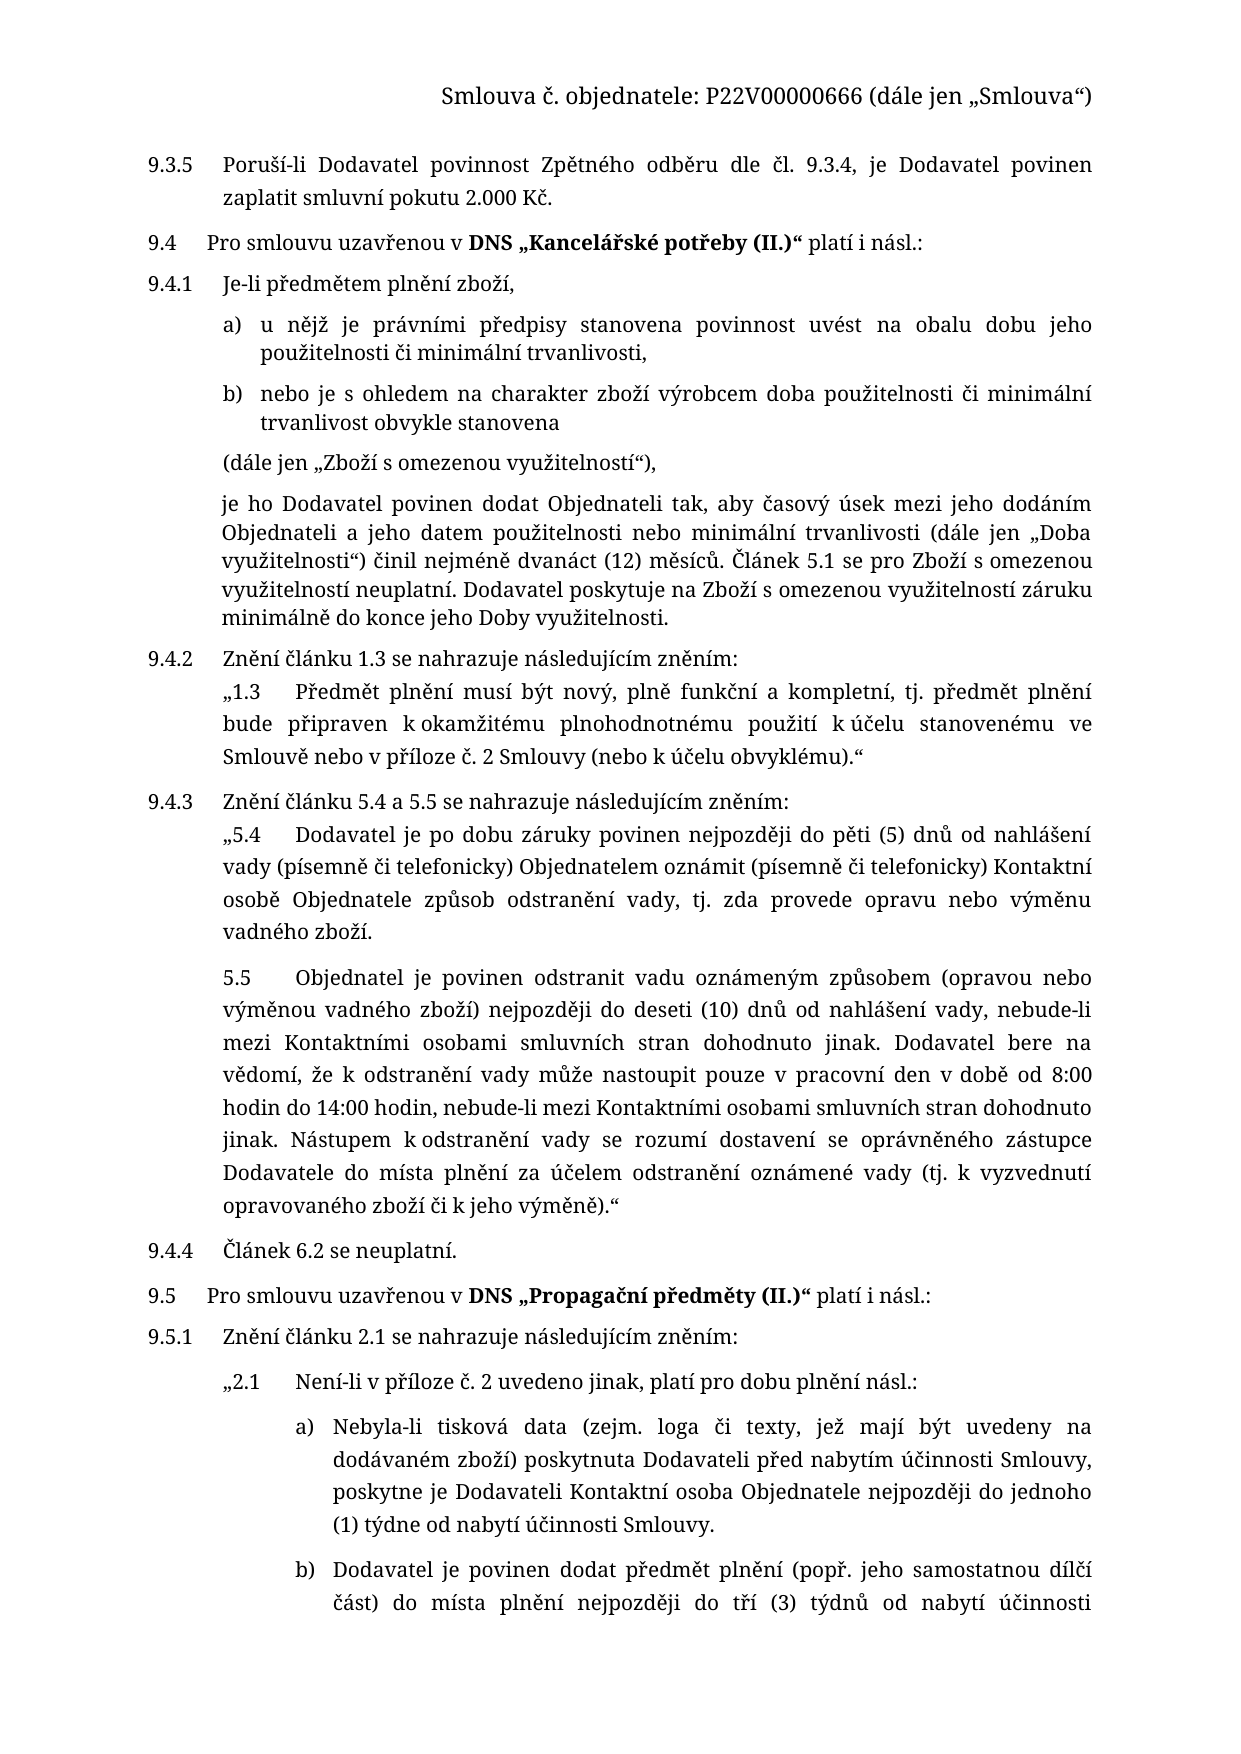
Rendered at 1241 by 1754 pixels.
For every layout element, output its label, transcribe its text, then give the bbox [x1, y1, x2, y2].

list nebo je s ohledem na charakter zboží výrobcem doba použitelnosti či minimální trvanlivost obvykle stanovena [223, 379, 1093, 436]
list 5.5 Objednatel je povinen odstranit vadu oznámeným způsobem (opravou nebo výměnou vadného zboží) nejpozději do deseti (10) dnů od nahlášení vady, nebude-li mezi Kontaktními osobami smluvních stran dohodnuto jinak. Dodavatel bere na vědomí, že k odstranění vady může nastoupit pouze v pracovní den v době od 8:00 hodin do 14:00 hodin, nebude-li mezi Kontaktními osobami smluvních stran dohodnuto jinak. Nástupem k odstranění vady se rozumí dostavení se oprávněného zástupce Dodavatele do místa plnění za účelem odstranění oznámené vady (tj. k vyzvednutí opravovaného zboží či k jeho výměně).“ [223, 963, 1093, 1219]
list Znění článku 2.1 se nahrazuje následujícím zněním: [148, 1322, 1093, 1350]
list „1.3 Předmět plnění musí být nový, plně funkční a kompletní, tj. předmět plnění bude připraven k okamžitému plnohodnotnému použití k účelu stanovenému ve Smlouvě nebo v příloze č. 2 Smlouvy (nebo k účelu obvyklému).“ [223, 677, 1093, 770]
list Nebyla-li tisková data (zejm. loga či texty, jež mají být uvedeny na dodávaném zboží) poskytnuta Dodavateli před nabytím účinnosti Smlouvy, poskytne je Dodavateli Kontaktní osoba Objednatele nejpozději do jednoho (1) týdne od nabytí účinnosti Smlouvy. [295, 1412, 1093, 1538]
list Je-li předmětem plnění zboží, [148, 269, 1093, 297]
list u nějž je právními předpisy stanovena povinnost uvést na obalu dobu jeho použitelnosti či minimální trvanlivosti, [223, 310, 1093, 367]
list Pro smlouvu uzavřenou v DNS „Kancelářské potřeby (II.)“ platí i násl.: [148, 228, 1093, 256]
list Pro smlouvu uzavřenou v DNS „Propagační předměty (II.)“ platí i násl.: [148, 1281, 1093, 1309]
list „2.1 Není-li v příloze č. 2 uvedeno jinak, platí pro dobu plnění násl.: [223, 1367, 1093, 1396]
text (dále jen „Zboží s omezenou využitelností“), [223, 448, 1093, 477]
list Článek 6.2 se neuplatní. [148, 1236, 1093, 1264]
list Znění článku 1.3 se nahrazuje následujícím zněním: [148, 644, 1093, 673]
list Znění článku 5.4 a 5.5 se nahrazuje následujícím zněním: [148, 787, 1093, 816]
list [295, 1555, 1093, 1616]
list „5.4 Dodavatel je po dobu záruky povinen nejpozději do pěti (5) dnů od nahlášení vady (písemně či telefonicky) Objednatelem oznámit (písemně či telefonicky) Kontaktní osobě Objednatele způsob odstranění vady, tj. zda provede opravu nebo výměnu vadného zboží. [223, 820, 1093, 946]
text je ho Dodavatel povinen dodat Objednateli tak, aby časový úsek mezi jeho dodáním Objednateli a jeho datem použitelnosti nebo minimální trvanlivosti (dále jen „Doba využitelnosti“) činil nejméně dvanáct (12) měsíců. Článek 5.1 se pro Zboží s omezenou využitelností neuplatní. Dodavatel poskytuje na Zboží s omezenou využitelností záruku minimálně do konce jeho Doby využitelnosti. [221, 489, 1093, 632]
list Poruší-li Dodavatel povinnost Zpětného odběru dle čl. 9.3.4, je Dodavatel povinen zaplatit smluvní pokutu 2.000 Kč. [148, 150, 1093, 211]
